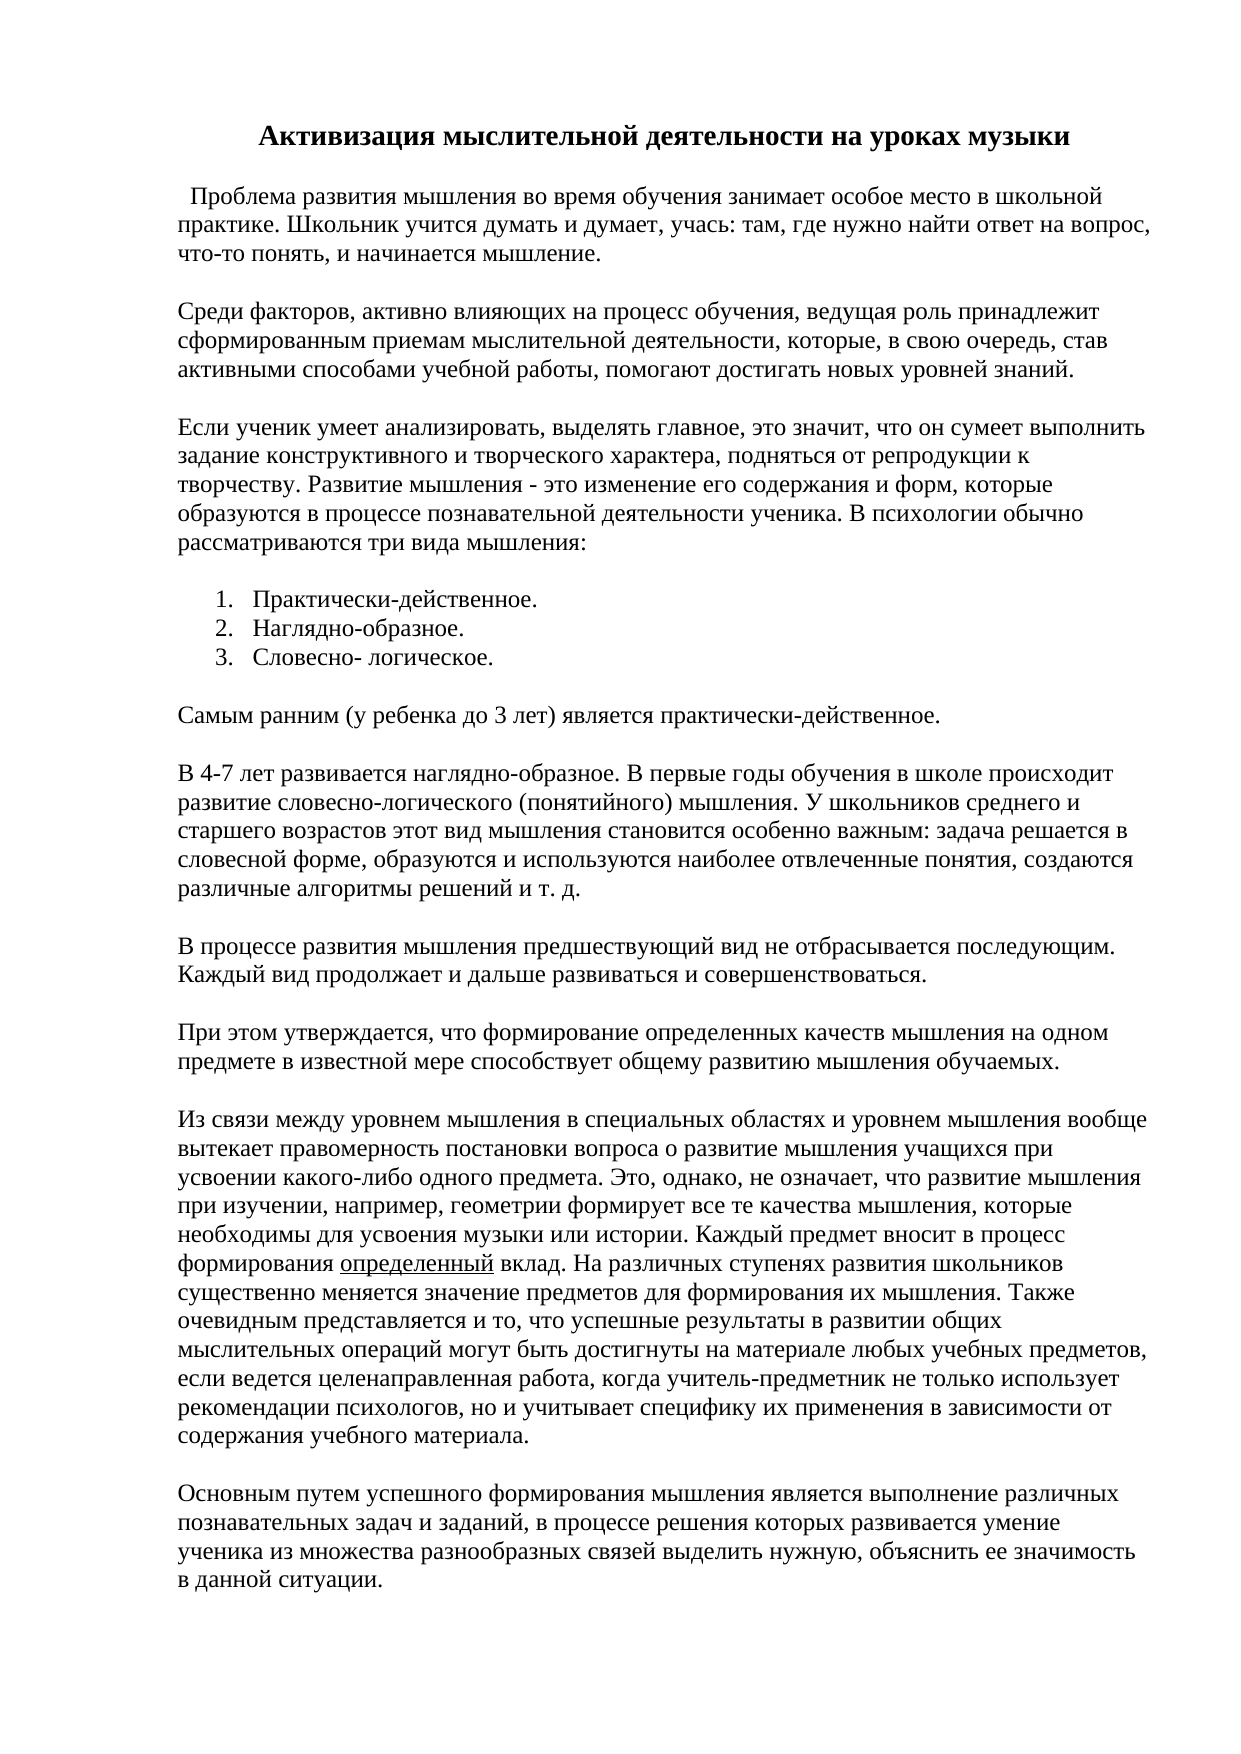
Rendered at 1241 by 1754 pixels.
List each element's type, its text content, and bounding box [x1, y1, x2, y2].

text Основным путем успешного формирования мышления является выполнение различных познавательных задач и заданий, в процессе решения которых развивается умение ученика из множества разнообразных связей выделить нужную, объяснить ее значимость в данной ситуации. [177, 1478, 1152, 1593]
text Среди факторов, активно влияющих на процесс обучения, ведущая роль принадлежит сформированным приемам мыслительной деятельности, которые, в свою очередь, став активными способами учебной работы, помогают достигать новых уровней знаний. [177, 296, 1152, 382]
list Наглядно-образное. [215, 613, 1152, 642]
list Словесно- логическое. [215, 642, 1152, 671]
text Самым ранним (у ребенка до 3 лет) является практически-действенное. [177, 700, 1152, 729]
list Практически-действенное. [215, 584, 1152, 613]
text В процессе развития мышления предшествующий вид не отбрасывается последующим. Каждый вид продолжает и дальше развиваться и совершенствоваться. [177, 931, 1152, 988]
text Если ученик умеет анализировать, выделять главное, это значит, что он сумеет выполнить задание конструктивного и творческого характера, подняться от репродукции к творчеству. Развитие мышления - это изменение его содержания и форм, которые образуются в процессе познавательной деятельности ученика. В психологии обычно рассматриваются три вида мышления: [177, 412, 1152, 555]
text Активизация мыслительной деятельности на уроках музыки [177, 118, 1152, 152]
text Из связи между уровнем мышления в специальных областях и уровнем мышления вообще вытекает правомерность постановки вопроса о развитие мышления учащихся при усвоении какого-либо одного предмета. Это, однако, не означает, что развитие мышления при изучении, например, геометрии формирует все те качества мышления, которые необходимы для усвоения музыки или истории. Каждый предмет вносит в процесс формирования определенный вклад. На различных ступенях развития школьников существенно меняется значение предметов для формирования их мышления. Также очевидным представляется и то, что успешные результаты в развитии общих мыслительных операций могут быть достигнуты на материале любых учебных предметов, если ведется целенаправленная работа, когда учитель-предметник не только использует рекомендации психологов, но и учитывает специфику их применения в зависимости от содержания учебного материала. [177, 1104, 1152, 1449]
text Проблема развития мышления во время обучения занимает особое место в школьной практике. Школьник учится думать и думает, учась: там, где нужно найти ответ на вопрос, что-то понять, и начинается мышление. [177, 181, 1152, 267]
text В 4-7 лет развивается наглядно-образное. В первые годы обучения в школе происходит развитие словесно-логического (понятийного) мышления. У школьников среднего и старшего возрастов этот вид мышления становится особенно важным: задача решается в словесной форме, образуются и используются наиболее отвлеченные понятия, создаются различные алгоритмы решений и т. д. [177, 758, 1152, 902]
text При этом утверждается, что формирование определенных качеств мышления на одном предмете в известной мере способствует общему развитию мышления обучаемых. [177, 1017, 1152, 1075]
